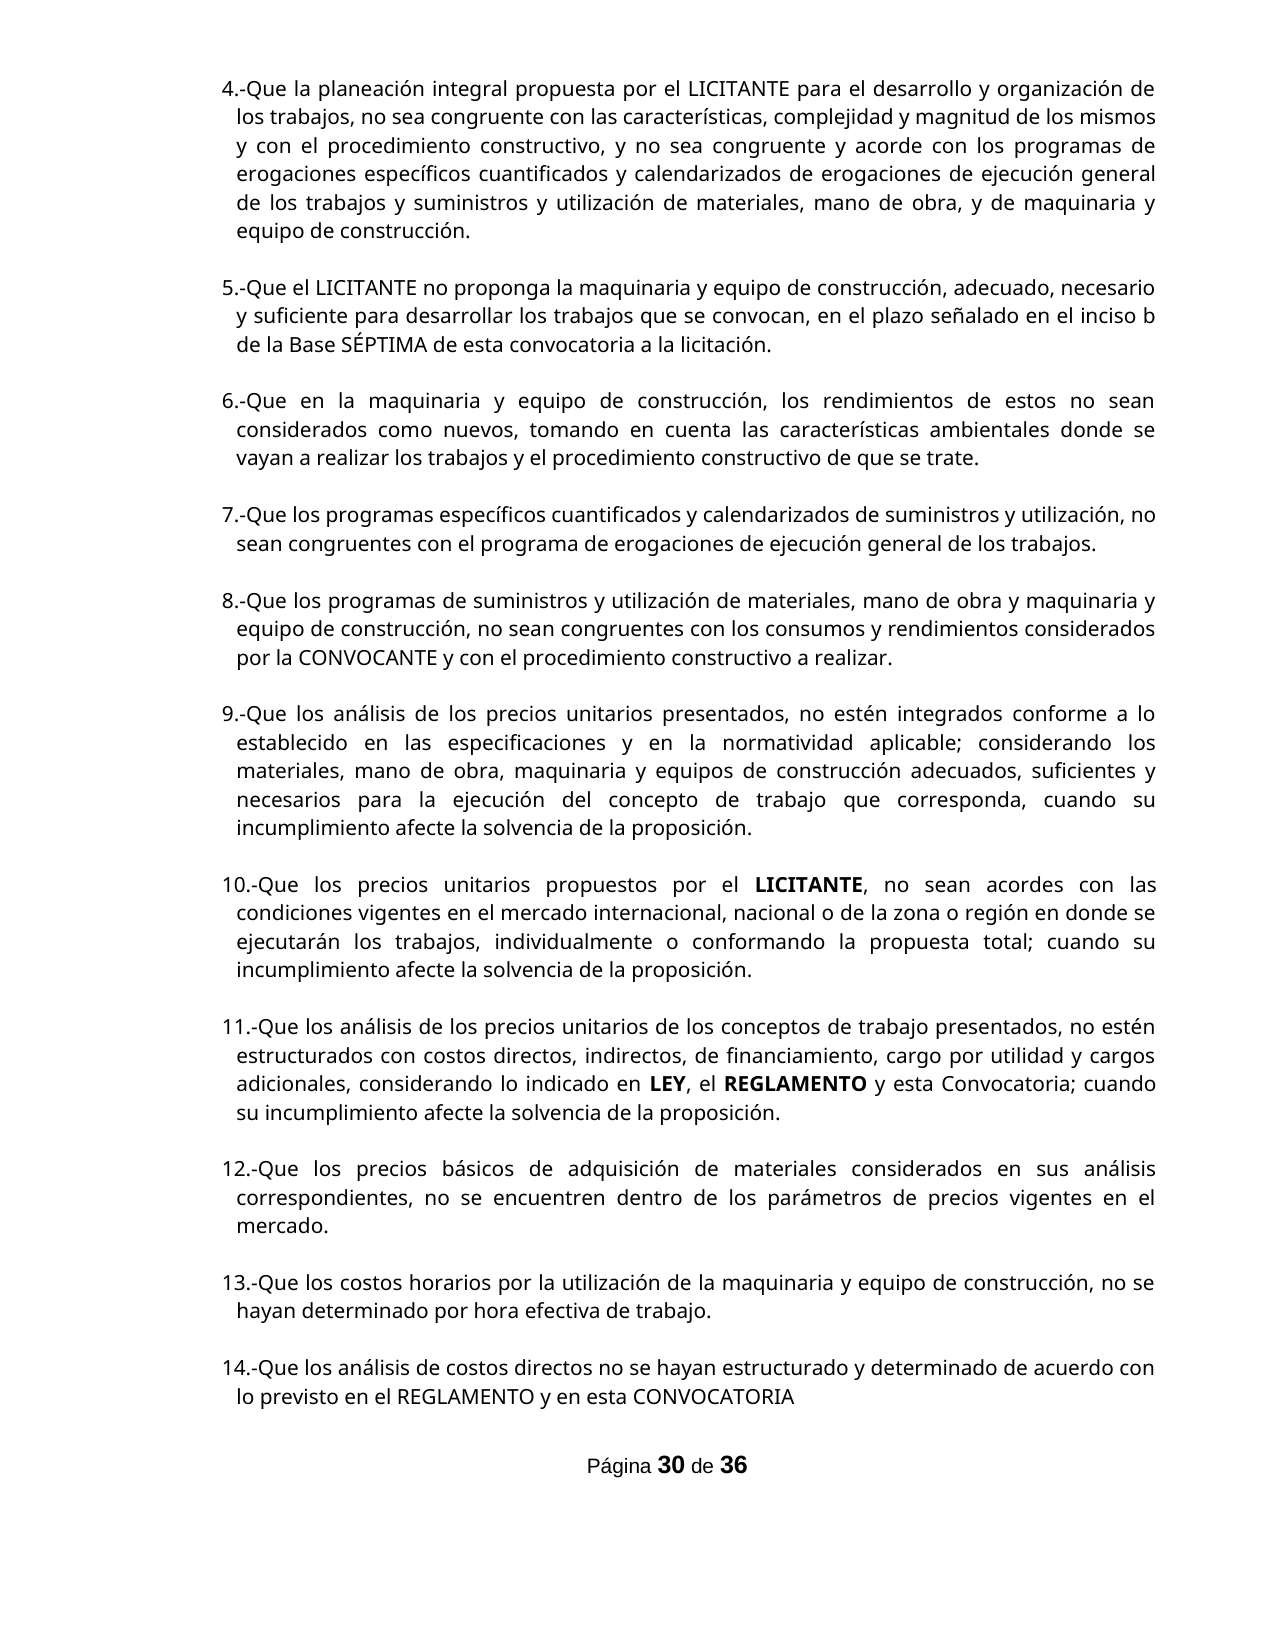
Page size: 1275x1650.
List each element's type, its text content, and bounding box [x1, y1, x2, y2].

text 13.-Que los costos horarios por la utilización de la maquinaria y equipo de construcción, no se hayan determinado por hora efectiva de trabajo. [222, 1268, 1157, 1325]
text 4.-Que la planeación integral propuesta por el LICITANTE para el desarrollo y organización de los trabajos, no sea congruente con las características, complejidad y magnitud de los mismos y con el procedimiento constructivo, y no sea congruente y acorde con los programas de erogaciones específicos cuantificados y calendarizados de erogaciones de ejecución general de los trabajos y suministros y utilización de materiales, mano de obra, y de maquinaria y equipo de construcción. [222, 74, 1157, 244]
text 10.-Que los precios unitarios propuestos por el LICITANTE, no sean acordes con las condiciones vigentes en el mercado internacional, nacional o de la zona o región en donde se ejecutarán los trabajos, individualmente o conformando la propuesta total; cuando su incumplimiento afecte la solvencia de la proposición. [222, 870, 1157, 984]
text 5.-Que el LICITANTE no proponga la maquinaria y equipo de construcción, adecuado, necesario y suficiente para desarrollar los trabajos que se convocan, en el plazo señalado en el inciso b de la Base SÉPTIMA de esta convocatoria a la licitación. [222, 273, 1157, 358]
text 11.-Que los análisis de los precios unitarios de los conceptos de trabajo presentados, no estén estructurados con costos directos, indirectos, de financiamiento, cargo por utilidad y cargos adicionales, considerando lo indicado en LEY, el REGLAMENTO y esta Convocatoria; cuando su incumplimiento afecte la solvencia de la proposición. [222, 1012, 1157, 1126]
text 9.-Que los análisis de los precios unitarios presentados, no estén integrados conforme a lo establecido en las especificaciones y en la normatividad aplicable; considerando los materiales, mano de obra, maquinaria y equipos de construcción adecuados, suficientes y necesarios para la ejecución del concepto de trabajo que corresponda, cuando su incumplimiento afecte la solvencia de la proposición. [222, 699, 1157, 842]
text 12.-Que los precios básicos de adquisición de materiales considerados en sus análisis correspondientes, no se encuentren dentro de los parámetros de precios vigentes en el mercado. [222, 1154, 1157, 1240]
text 7.-Que los programas específicos cuantificados y calendarizados de suministros y utilización, no sean congruentes con el programa de erogaciones de ejecución general de los trabajos. [222, 500, 1157, 557]
text 8.-Que los programas de suministros y utilización de materiales, mano de obra y maquinaria y equipo de construcción, no sean congruentes con los consumos y rendimientos considerados por la CONVOCANTE y con el procedimiento constructivo a realizar. [222, 586, 1157, 671]
text 14.-Que los análisis de costos directos no se hayan estructurado y determinado de acuerdo con lo previsto en el REGLAMENTO y en esta CONVOCATORIA [222, 1353, 1157, 1410]
text 6.-Que en la maquinaria y equipo de construcción, los rendimientos de estos no sean considerados como nuevos, tomando en cuenta las características ambientales donde se vayan a realizar los trabajos y el procedimiento constructivo de que se trate. [222, 387, 1157, 472]
